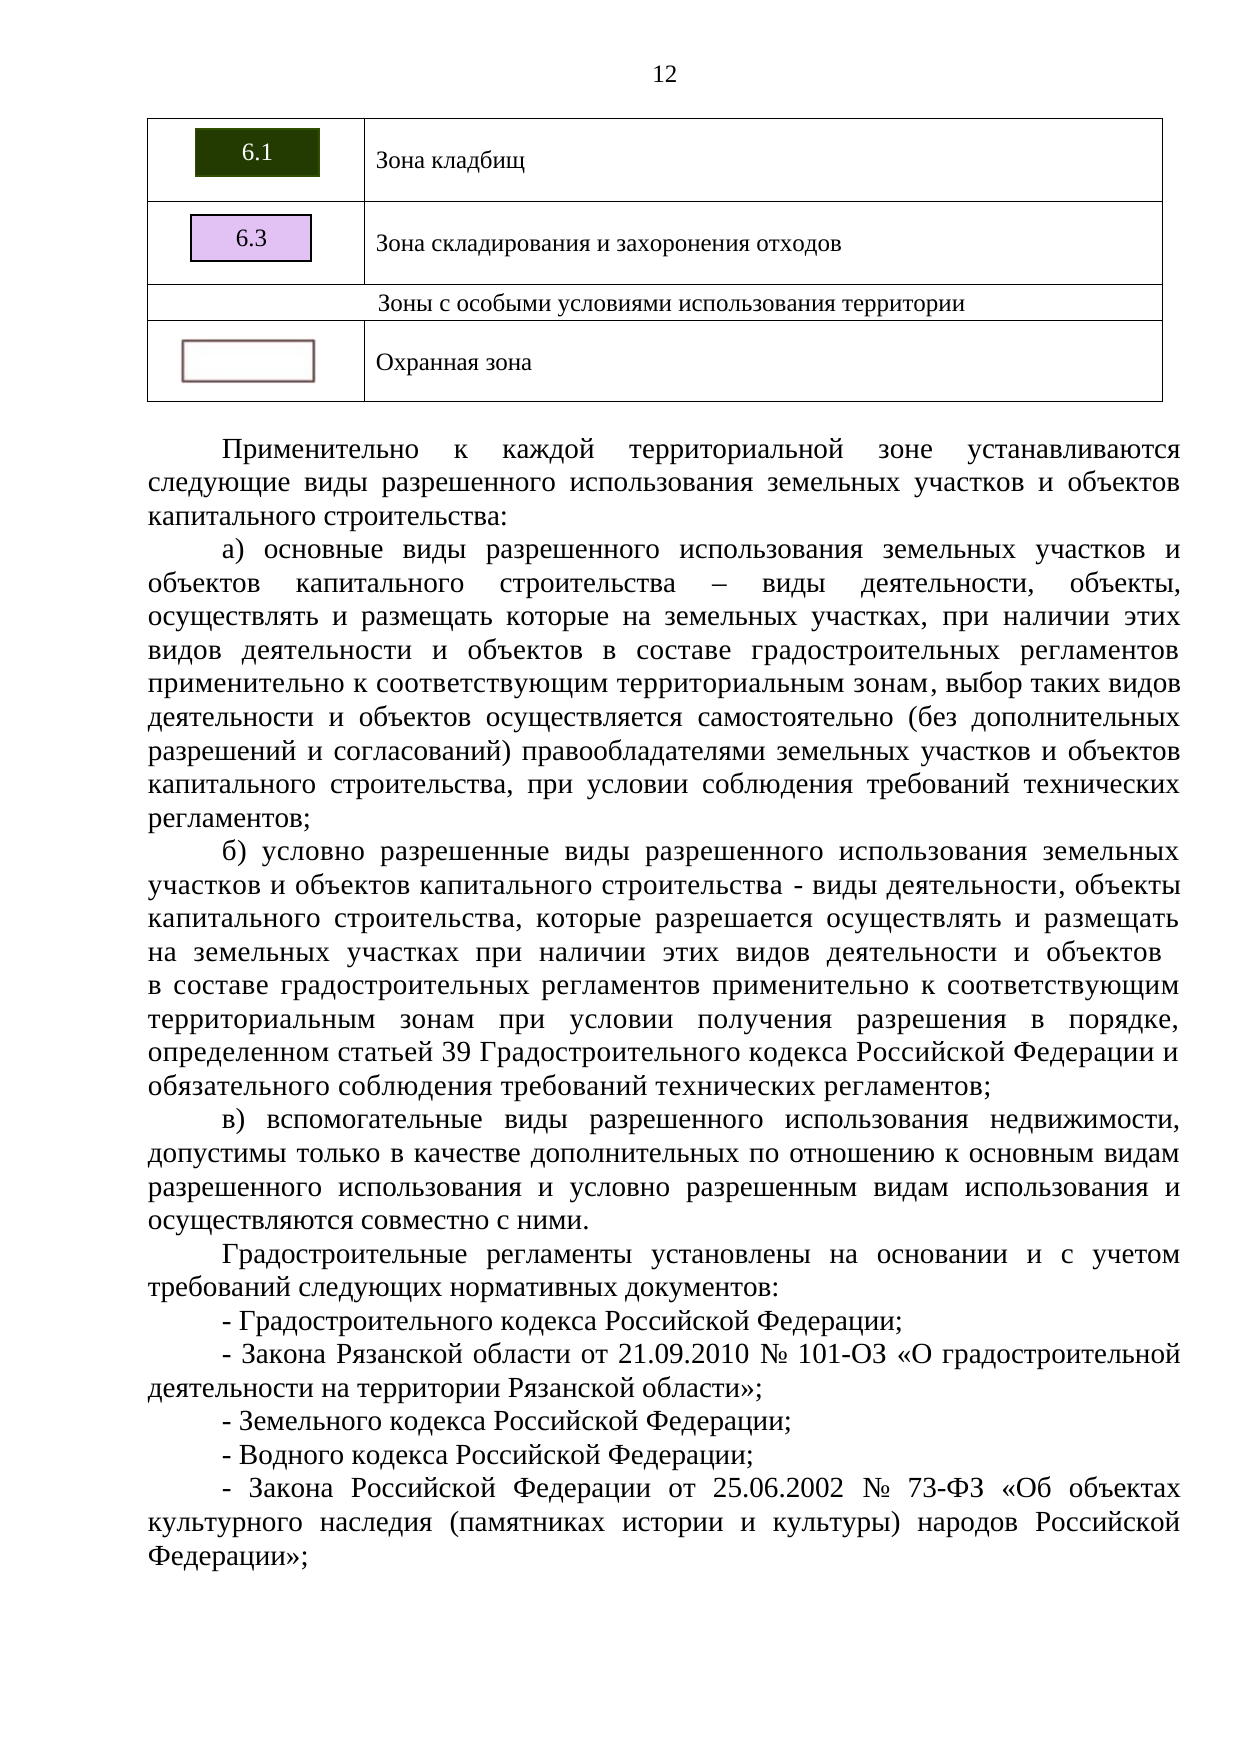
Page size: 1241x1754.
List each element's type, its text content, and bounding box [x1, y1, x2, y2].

text - Земельного кодекса Российской Федерации; [148, 1403, 1181, 1437]
table_cell Зоны с особыми условиями использования территории [148, 285, 1162, 320]
text а) основные виды разрешенного использования земельных участков и объектов капитального строительства – виды деятельности, объекты, осуществлять и размещать которые на земельных участках, при наличии этих видов деятельности и объектов в составе градостроительных регламентов применительно к соответствующим территориальным зонам, выбор таких видов деятельности и объектов осуществляется самостоятельно (без дополнительных разрешений и согласований) правообладателями земельных участков и объектов капитального строительства, при условии соблюдения требований технических регламентов; [148, 531, 1181, 833]
text - Градостроительного кодекса Российской Федерации; [148, 1303, 1181, 1336]
table_cell [148, 202, 364, 284]
table_cell Зона складирования и захоронения отходов [365, 202, 1162, 284]
text Градостроительные регламенты установлены на основании и с учетом требований следующих нормативных документов: [148, 1236, 1181, 1303]
table_cell [148, 119, 364, 201]
text - Закона Рязанской области от 21.09.2010 № 101-ОЗ «О градостроительной деятельности на территории Рязанской области»; [148, 1336, 1181, 1403]
table_cell Охранная зона [365, 321, 1162, 401]
table_cell [148, 321, 364, 401]
text в) вспомогательные виды разрешенного использования недвижимости, допустимы только в качестве дополнительных по отношению к основным видам разрешенного использования и условно разрешенным видам использования и осуществляются совместно с ними. [148, 1102, 1181, 1236]
text - Водного кодекса Российской Федерации; [148, 1437, 1181, 1471]
text б) условно разрешенные виды разрешенного использования земельных участков и объектов капитального строительства - виды деятельности, объекты капитального строительства, которые разрешается осуществлять и размещать на земельных участках при наличии этих видов деятельности и объектов в составе градостроительных регламентов применительно к соответствующим территориальным зонам при условии получения разрешения в порядке, определенном статьей 39 Градостроительного кодекса Российской Федерации и обязательного соблюдения требований технических регламентов; [148, 833, 1181, 1102]
text - Закона Российской Федерации от 25.06.2002 № 73-ФЗ «Об объектах культурного наследия (памятниках истории и культуры) народов Российской Федерации»; [148, 1471, 1181, 1571]
table_cell Зона кладбищ [365, 119, 1162, 201]
picture [180, 338, 316, 384]
text Применительно к каждой территориальной зоне устанавливаются следующие виды разрешенного использования земельных участков и объектов капитального строительства: [148, 431, 1181, 531]
